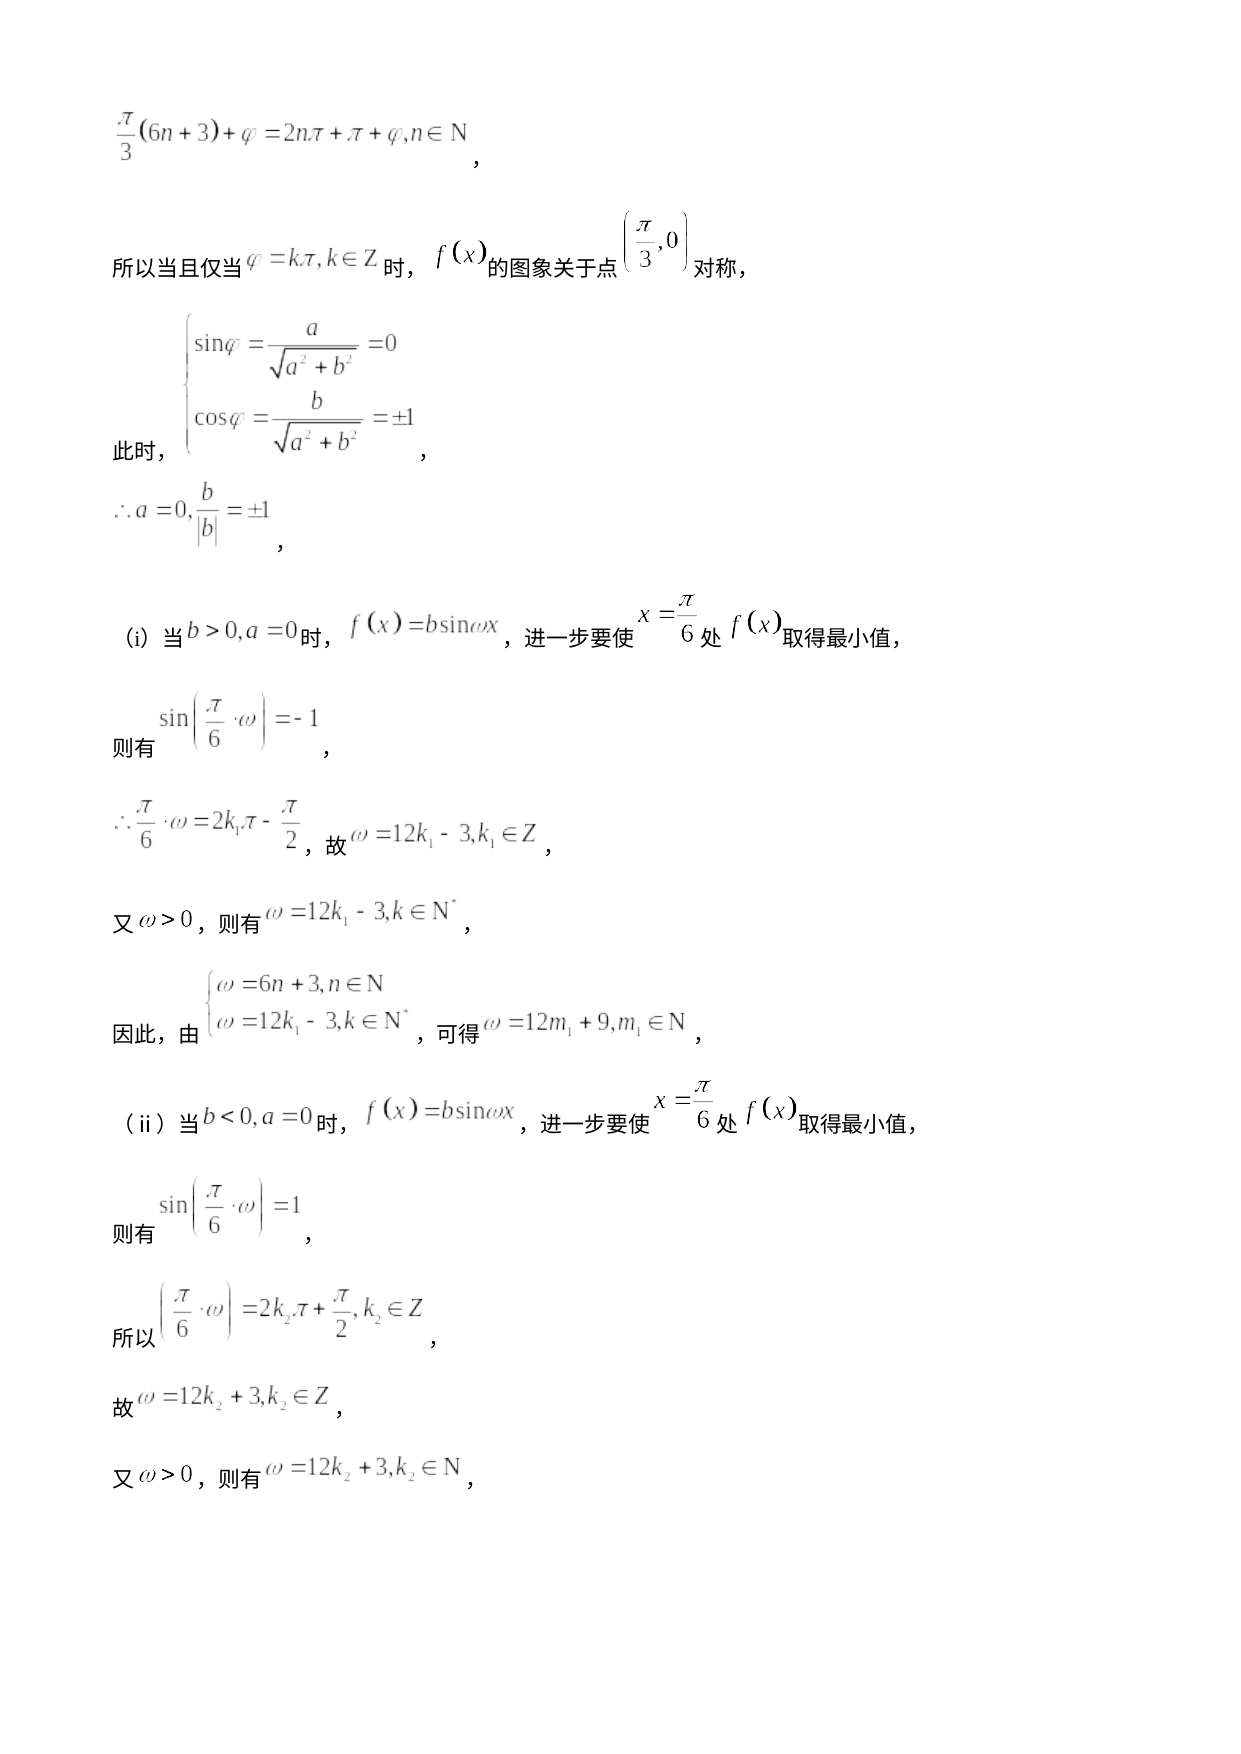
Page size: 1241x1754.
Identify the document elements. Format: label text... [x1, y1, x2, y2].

text 此时，， [112, 309, 1128, 472]
text ，故， [112, 789, 1128, 887]
text ， [112, 478, 1128, 575]
text 又，则有， [112, 1450, 1128, 1515]
text 所以， [112, 1275, 1128, 1373]
text （i）当时，，进一步要使处取得最小值， [112, 582, 1128, 679]
text 故， [112, 1379, 1128, 1444]
text 因此，由，可得， [112, 964, 1128, 1062]
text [112, 102, 1128, 199]
text 则有， [112, 1172, 1128, 1269]
text （ⅱ）当时，，进一步要使处取得最小值， [112, 1068, 1128, 1165]
text 则有， [112, 685, 1128, 783]
text 所以当且仅当时，的图象关于点对称， [112, 205, 1128, 303]
text 又，则有， [112, 893, 1128, 958]
